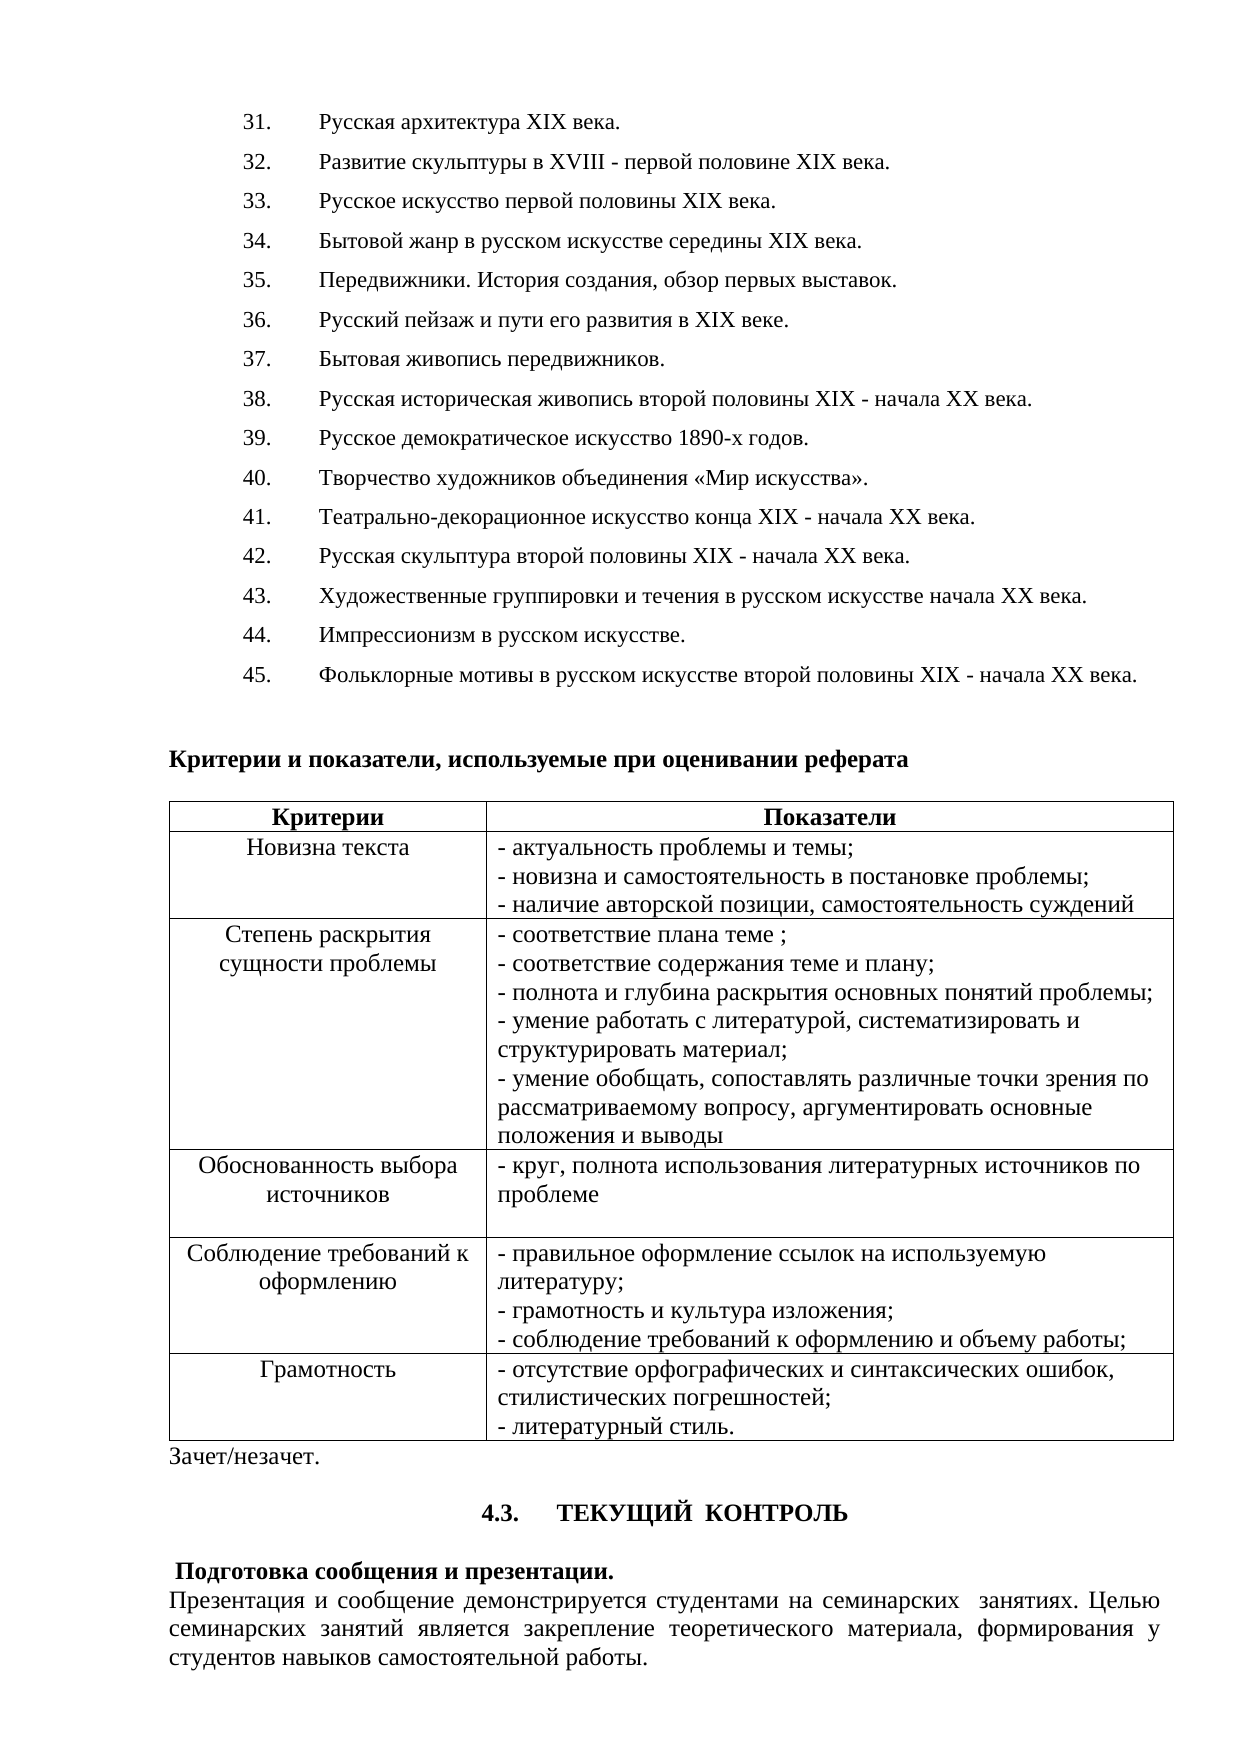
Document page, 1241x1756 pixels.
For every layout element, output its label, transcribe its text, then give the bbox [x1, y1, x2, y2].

table_cell Новизна текста [170, 832, 486, 918]
list Развитие скульптуры в XVIII - первой половине ХIХ века. [169, 148, 1161, 174]
list Передвижники. История создания, обзор первых выставок. [169, 266, 1161, 293]
list Русская архитектура XIX века. [169, 108, 1161, 135]
table_cell Грамотность [170, 1354, 486, 1440]
list Фольклорные мотивы в русском искусстве второй половины ХIХ - начала XX века. [169, 661, 1161, 687]
list Русское искусство первой половины ХIХ века. [169, 187, 1161, 214]
table_header Показатели [487, 802, 1173, 831]
table_cell Обоснованность выбора источников [170, 1150, 486, 1237]
list Русская скульптура второй половины XIX - начала XX века. [169, 543, 1161, 569]
text Подготовка сообщения и презентации. [169, 1556, 1161, 1585]
list Русское демократическое искусство 1890-х годов. [169, 424, 1161, 451]
list Импрессионизм в русском искусстве. [169, 622, 1161, 648]
table_cell - отсутствие орфографических и синтаксических ошибок, стилистических погрешностей; - литературный стиль. [487, 1354, 1173, 1440]
text Презентация и сообщение демонстрируется студентами на семинарских занятиях. Целью семинарских занятий является закрепление теоретического материала, формирования у студентов навыков самостоятельной работы. [169, 1585, 1161, 1671]
list Театрально-декорационное искусство конца ХIХ - начала XX века. [169, 503, 1161, 529]
table_cell - актуальность проблемы и темы; - новизна и самостоятельность в постановке проблемы; - наличие авторской позиции, самостоятельность суждений [487, 832, 1173, 918]
table_cell - правильное оформление ссылок на используемую литературу; - грамотность и культура изложения; - соблюдение требований к оформлению и объему работы; [487, 1238, 1173, 1353]
table_cell Соблюдение требований к оформлению [170, 1238, 486, 1353]
list Бытовая живопись передвижников. [169, 345, 1161, 372]
list Творчество художников объединения «Мир искусства». [169, 464, 1161, 490]
list Русский пейзаж и пути его развития в ХIХ веке. [169, 306, 1161, 332]
text Критерии и показатели, используемые при оценивании реферата [169, 744, 1161, 772]
list Художественные группировки и течения в русском искусстве начала XX века. [169, 582, 1161, 608]
table_cell Степень раскрытия сущности проблемы [170, 919, 486, 1149]
list Русская историческая живопись второй половины ХIХ - начала XX века. [169, 385, 1161, 411]
text 4.3. ТЕКУЩИЙ КОНТРОЛЬ [169, 1498, 1161, 1527]
text Зачет/незачет. [169, 1441, 1161, 1470]
list Бытовой жанр в русском искусстве середины XIX века. [169, 227, 1161, 253]
table_cell - круг, полнота использования литературных источников по проблеме [487, 1150, 1173, 1237]
table_cell - соответствие плана теме ; - соответствие содержания теме и плану; - полнота и глубина раскрытия основных понятий проблемы; - умение работать с литературой, систематизировать и структурировать материал; - умение обобщать, сопоставлять различные точки зрения по рассматриваемому вопросу, аргументировать основные положения и выводы [487, 919, 1173, 1149]
table_header Критерии [170, 802, 486, 831]
